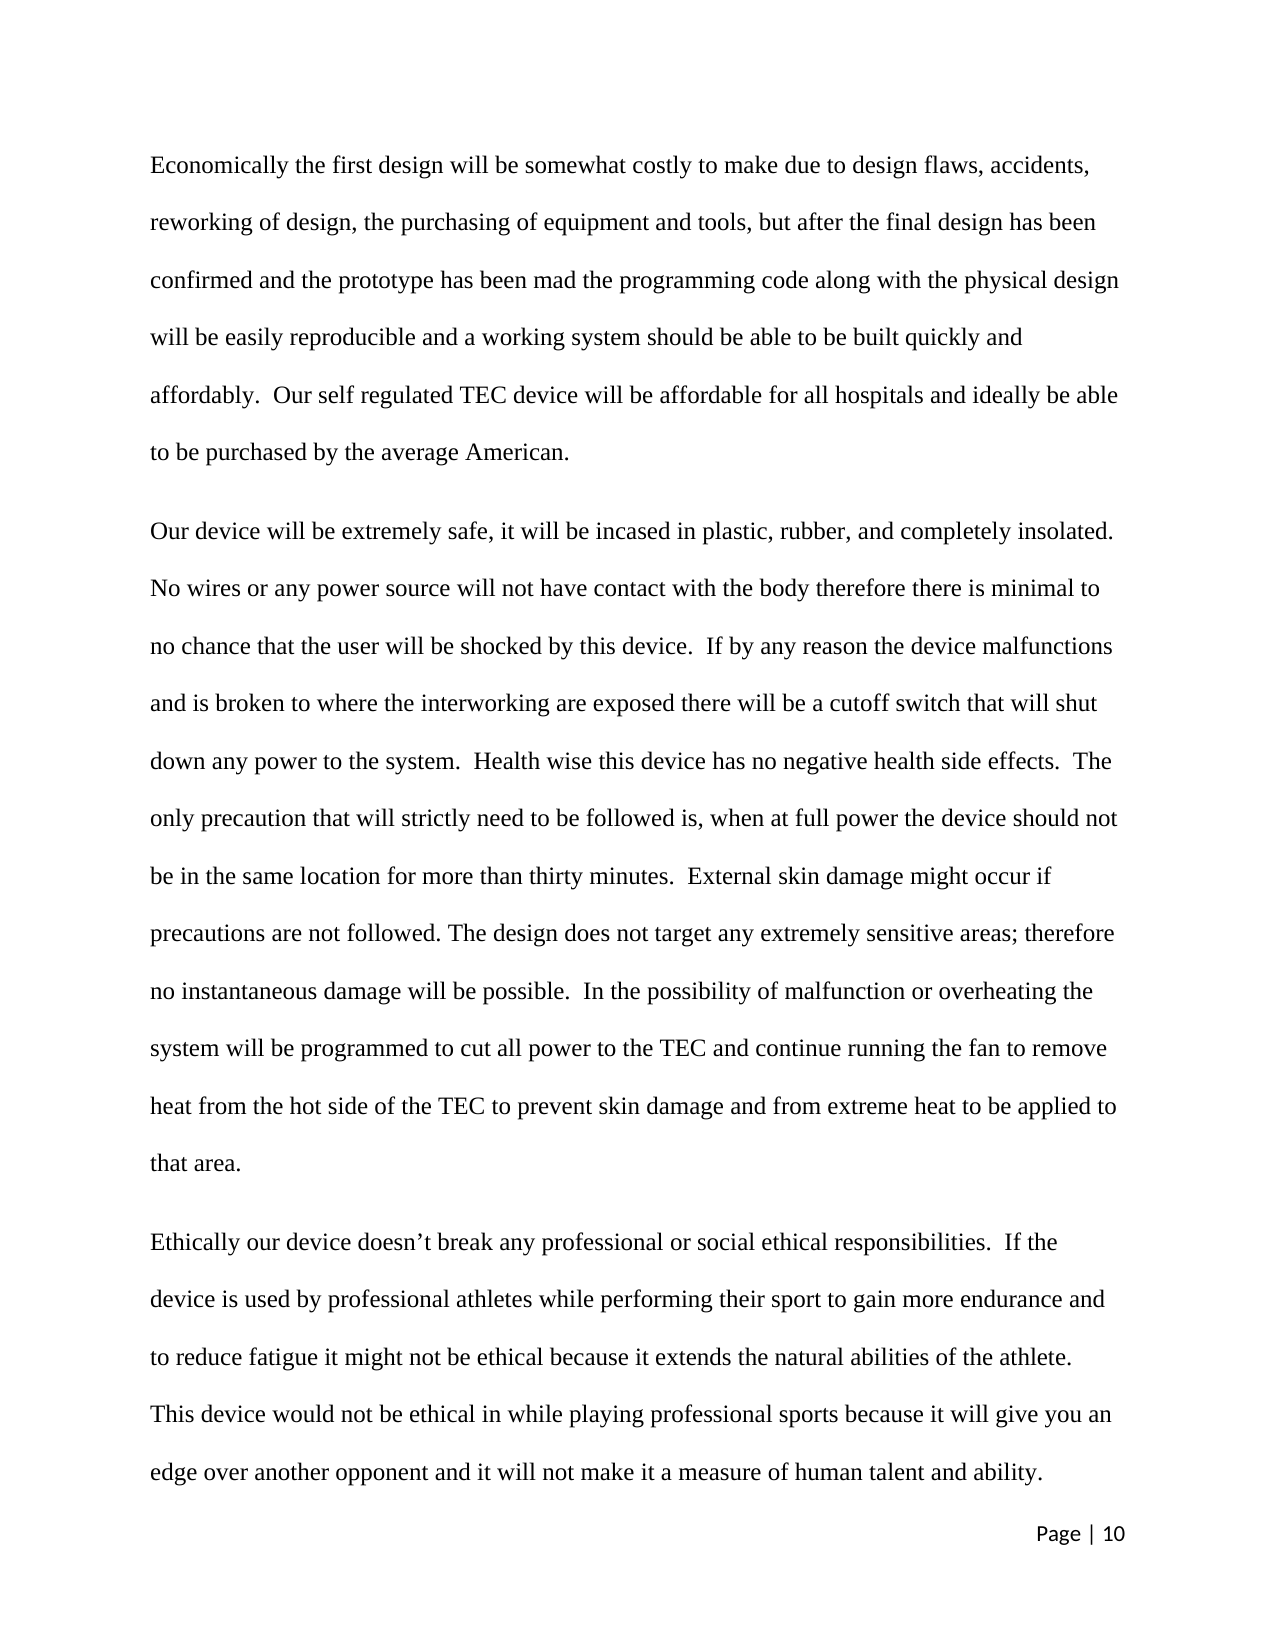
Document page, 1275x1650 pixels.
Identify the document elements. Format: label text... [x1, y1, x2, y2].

text Ethically our device doesn’t break any professional or social ethical responsibilities. If the device is used by professional athletes while performing their sport to gain more endurance and to reduce fatigue it might not be ethical because it extends the natural abilities of the athlete. This device would not be ethical in while playing professional sports because it will give you an edge over another opponent and it will not make it a measure of human talent and ability. [150, 1227, 1125, 1485]
text Our device will be extremely safe, it will be incased in plastic, rubber, and completely insolated. No wires or any power source will not have contact with the body therefore there is minimal to no chance that the user will be shocked by this device. If by any reason the device malfunctions and is broken to where the interworking are exposed there will be a cutoff switch that will shut down any power to the system. Health wise this device has no negative health side effects. The only precaution that will strictly need to be followed is, when at full power the device should not be in the same location for more than thirty minutes. External skin damage might occur if precautions are not followed. The design does not target any extremely sensitive areas; therefore no instantaneous damage will be possible. In the possibility of malfunction or overheating the system will be programmed to cut all power to the TEC and continue running the fan to remove heat from the hot side of the TEC to prevent skin damage and from extreme heat to be applied to that area. [150, 516, 1125, 1177]
text Economically the first design will be somewhat costly to make due to design flaws, accidents, reworking of design, the purchasing of equipment and tools, but after the final design has been confirmed and the prototype has been mad the programming code along with the physical design will be easily reproducible and a working system should be able to be built quickly and affordably. Our self regulated TEC device will be affordable for all hospitals and ideally be able to be purchased by the average American. [150, 150, 1125, 466]
